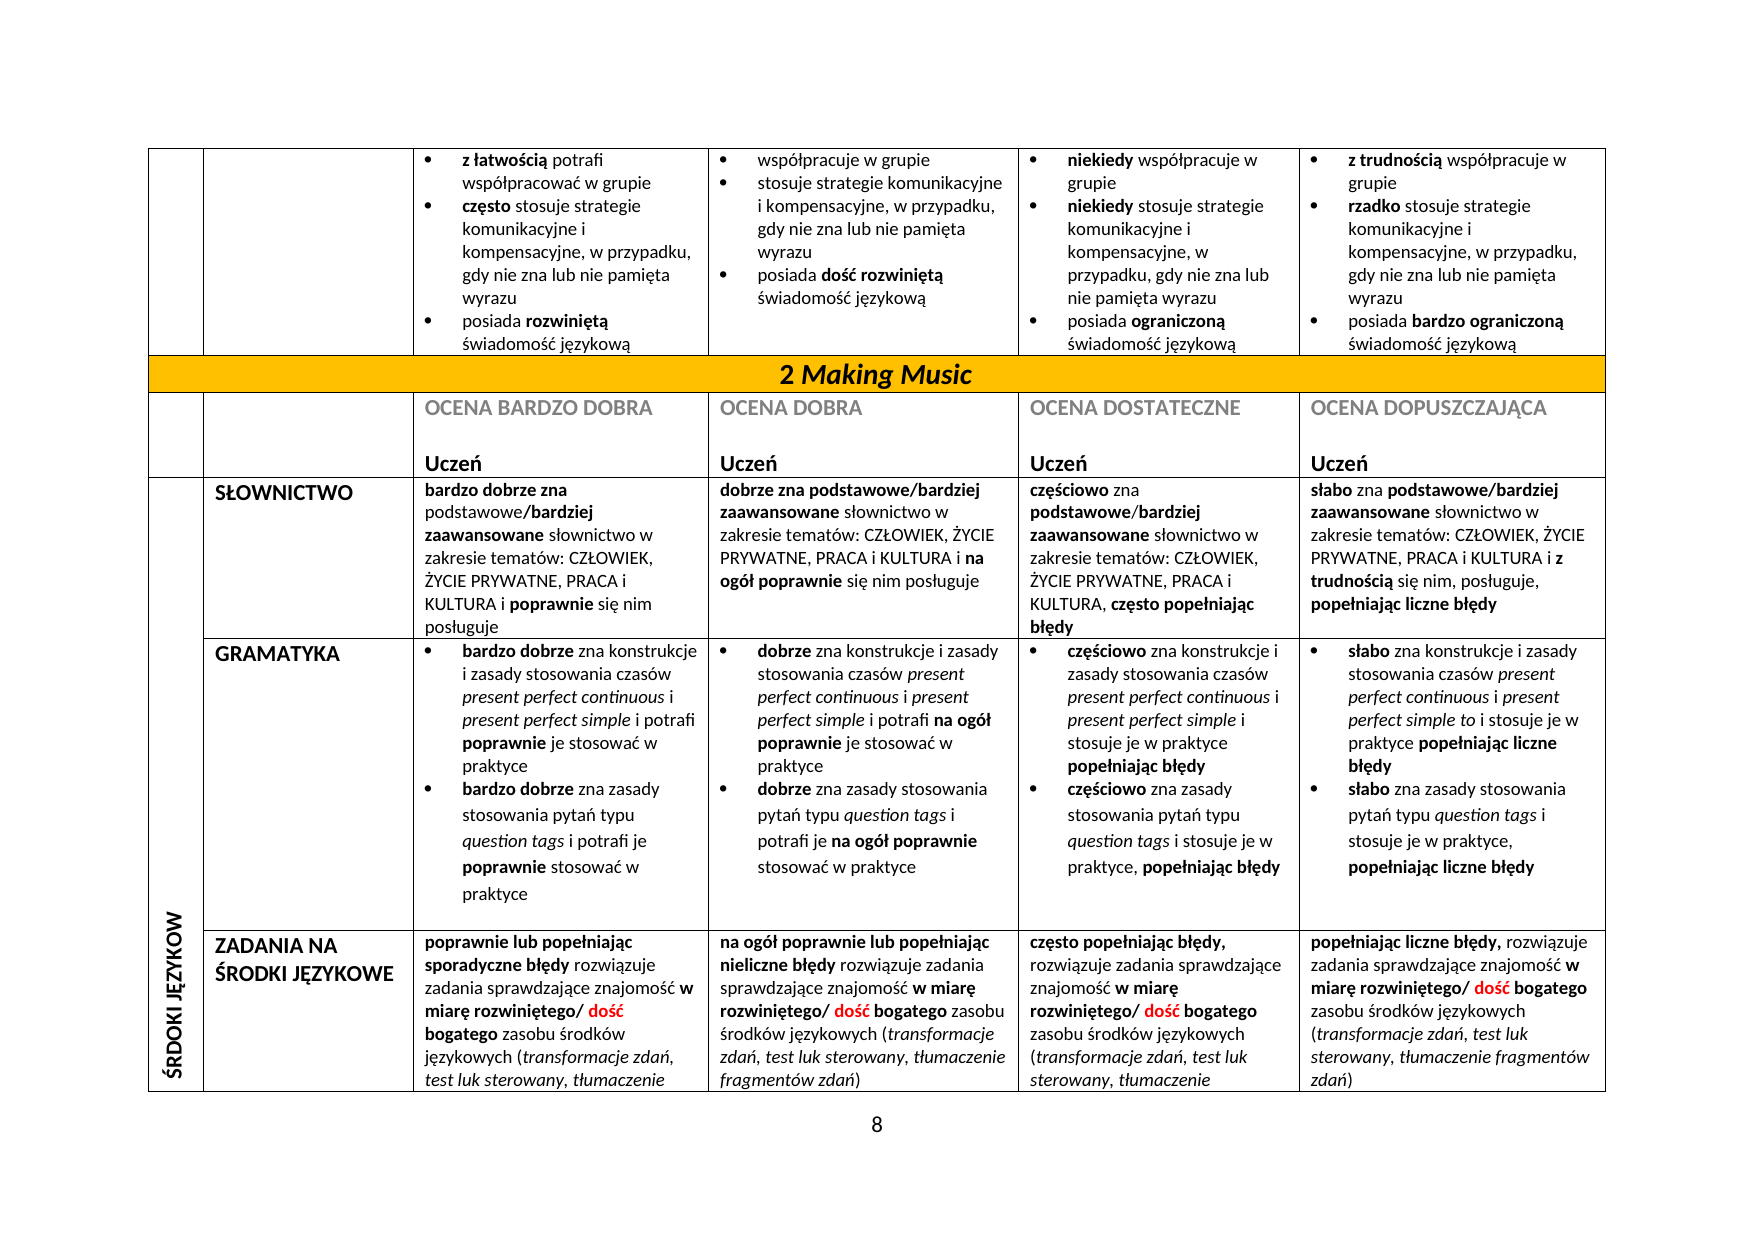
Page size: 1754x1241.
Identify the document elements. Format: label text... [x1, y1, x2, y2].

table_cell dobrze zna podstawowe/bardziej zaawansowane słownictwo w zakresie tematów: CZŁOWIEK, ŻYCIE PRYWATNE, PRACA i KULTURA i na ogół poprawnie się nim posługuje [709, 478, 1018, 638]
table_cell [1300, 149, 1605, 355]
table_cell OCENA DOBRA Uczeń [709, 393, 1018, 477]
table_cell [204, 393, 413, 477]
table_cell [1300, 931, 1605, 1091]
table_cell OCENA BARDZO DOBRA Uczeń [414, 393, 708, 477]
table_cell SŁOWNICTWO [204, 478, 413, 638]
table_cell [149, 149, 203, 355]
table_cell bardzo dobrze zna podstawowe/bardziej zaawansowane słownictwo w zakresie tematów: CZŁOWIEK, ŻYCIE PRYWATNE, PRACA i KULTURA i poprawnie się nim posługuje [414, 478, 708, 638]
table_cell [149, 393, 203, 477]
table_cell OCENA DOSTATECZNE Uczeń [1019, 393, 1299, 477]
table_cell bardzo dobrze zna konstrukcje i zasady stosowania czasów present perfect continuous i present perfect simple i potrafi poprawnie je stosować w praktyce bardzo dobrze zna zasady stosowania pytań typu question tags i potrafi je poprawnie stosować w praktyce [414, 639, 708, 930]
table_cell GRAMATYKA [204, 639, 413, 930]
table_cell częściowo zna konstrukcje i zasady stosowania czasów present perfect continuous i present perfect simple i stosuje je w praktyce popełniając błędy częściowo zna zasady stosowania pytań typu question tags i stosuje je w praktyce, popełniając błędy [1019, 639, 1299, 930]
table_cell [1019, 931, 1299, 1091]
table_cell słabo zna konstrukcje i zasady stosowania czasów present perfect continuous i present perfect simple to i stosuje je w praktyce popełniając liczne błędy słabo zna zasady stosowania pytań typu question tags i stosuje je w praktyce, popełniając liczne błędy [1300, 639, 1605, 930]
table_cell dobrze zna konstrukcje i zasady stosowania czasów present perfect continuous i present perfect simple i potrafi na ogół poprawnie je stosować w praktyce dobrze zna zasady stosowania pytań typu question tags i potrafi je na ogół poprawnie stosować w praktyce [709, 639, 1018, 930]
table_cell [204, 931, 413, 1091]
table_cell słabo zna podstawowe/bardziej zaawansowane słownictwo w zakresie tematów: CZŁOWIEK, ŻYCIE PRYWATNE, PRACA i KULTURA i z trudnością się nim, posługuje, popełniając liczne błędy [1300, 478, 1605, 638]
table_cell częściowo zna podstawowe/bardziej zaawansowane słownictwo w zakresie tematów: CZŁOWIEK, ŻYCIE PRYWATNE, PRACA i KULTURA, często popełniając błędy [1019, 478, 1299, 638]
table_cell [709, 931, 1018, 1091]
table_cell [414, 931, 708, 1091]
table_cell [204, 149, 413, 355]
table_cell 2 Making Music [149, 356, 1605, 392]
table_cell ŚRDOKI JĘZYKOW [149, 478, 203, 1091]
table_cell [1019, 149, 1299, 355]
table_cell OCENA DOPUSZCZAJĄCA Uczeń [1300, 393, 1605, 477]
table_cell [709, 149, 1018, 355]
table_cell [414, 149, 708, 355]
